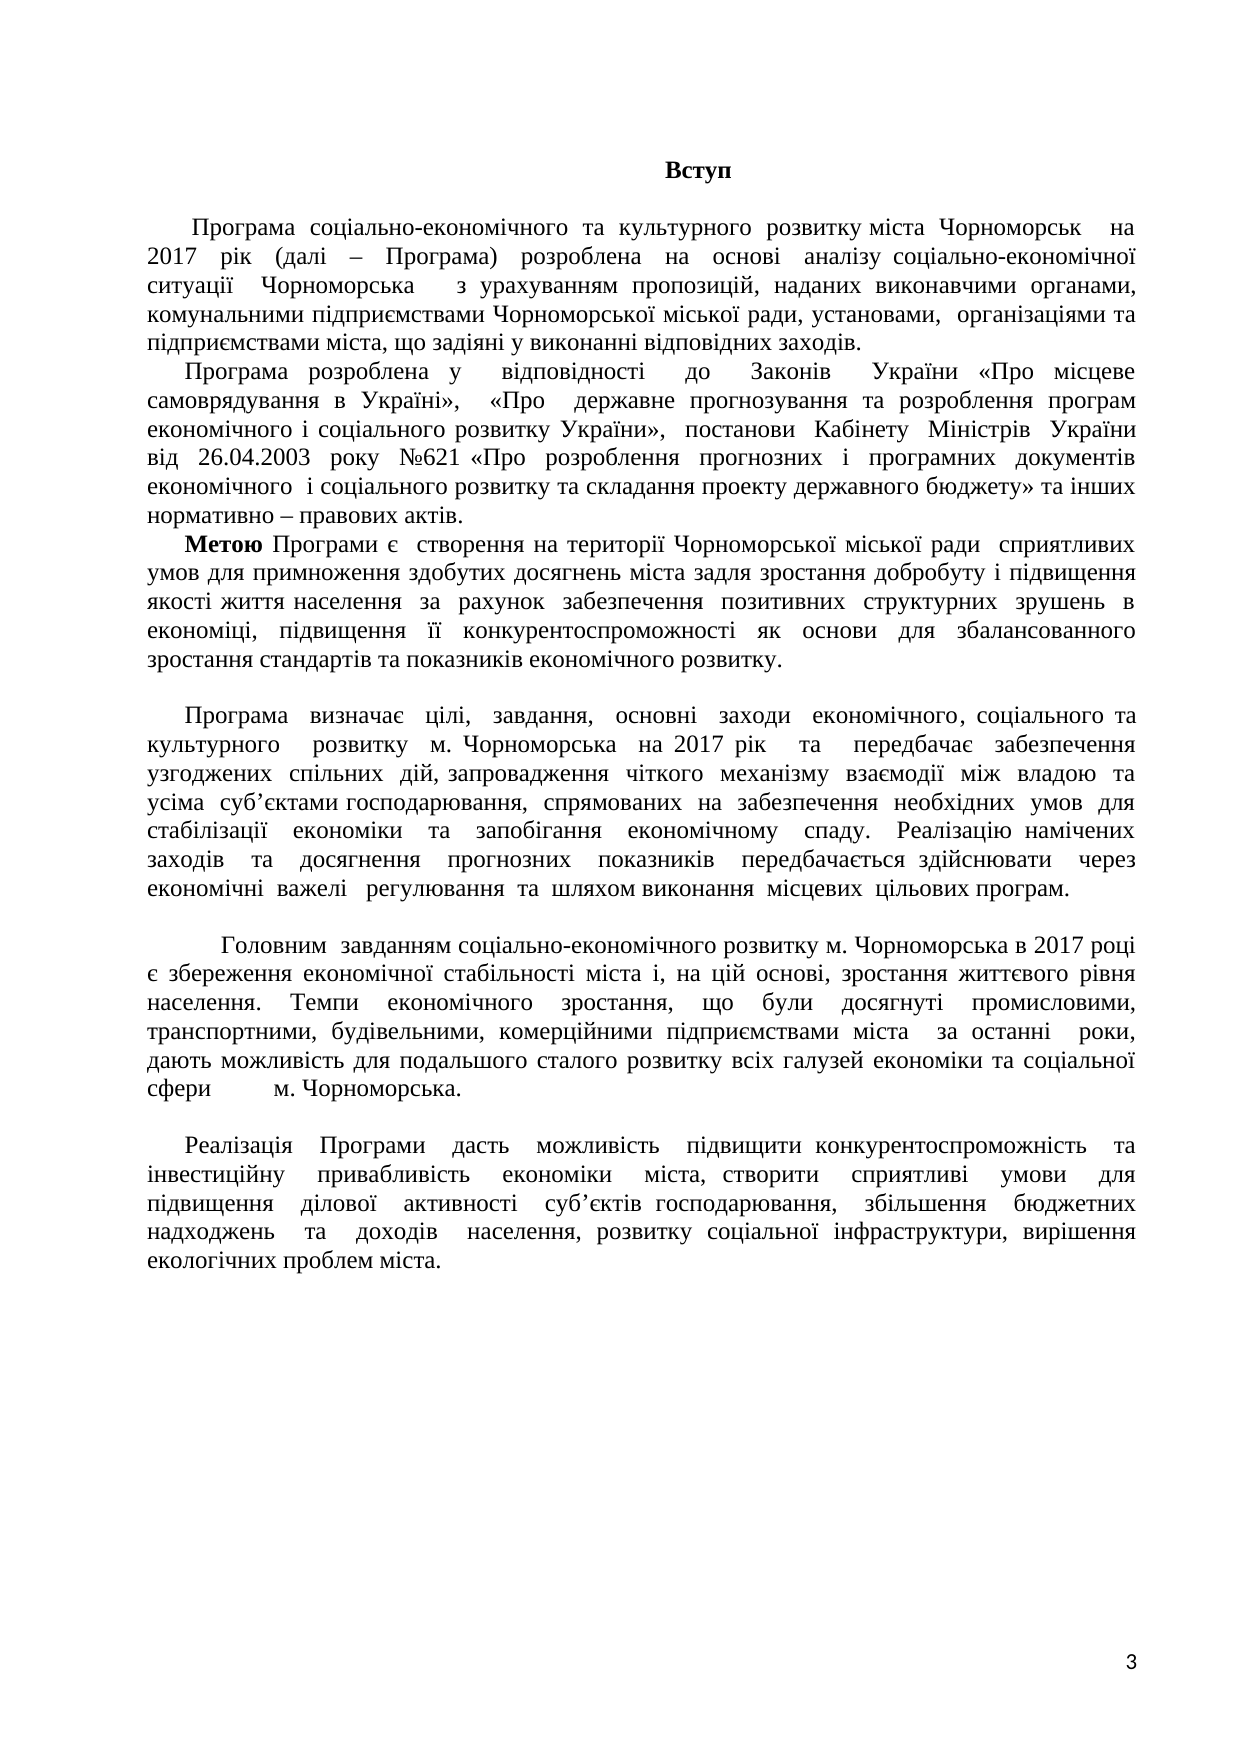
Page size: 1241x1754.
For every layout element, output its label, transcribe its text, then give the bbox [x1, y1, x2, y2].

text Програма визначає цілі, завдання, основні заходи економічного, соціального та культурного розвитку м. Чорноморська на 2017 рік та передбачає забезпечення узгоджених спільних дій, запровадження чіткого механізму взаємодії між владою та усіма суб’єктами господарювання, спрямованих на забезпечення необхідних умов для стабілізації економіки та запобігання економічному спаду. Реалізацію намічених заходів та досягнення прогнозних показників передбачається здійснювати через економічні важелі регулювання та шляхом виконання місцевих цільових програм. [147, 700, 1137, 902]
text Метою Програми є створення на території Чорноморської міської ради сприятливих умов для примноження здобутих досягнень міста задля зростання добробуту і підвищення якості життя населення за рахунок забезпечення позитивних структурних зрушень в економіці, підвищення її конкурентоспроможності як основи для збалансованного зростання стандартів та показників економічного розвитку. [147, 529, 1137, 672]
text Програма розроблена у відповідності до Законів України «Про місцеве самоврядування в Україні», «Про державне прогнозування та розроблення програм економічного і соціального розвитку України», постанови Кабінету Міністрів України від 26.04.2003 року №621 «Про розроблення прогнозних і програмних документів економічного і соціального розвитку та складання проекту державного бюджету» та інших нормативно – правових актів. [147, 356, 1137, 529]
text Головним завданням соціально-економічного розвитку м. Чорноморська в 2017 році є збереження економічної стабільності міста і, на цій основі, зростання життєвого рівня населення. Темпи економічного зростання, що були досягнуті промисловими, транспортними, будівельними, комерційними підприємствами міста за останні роки, дають можливість для подальшого сталого розвитку всіх галузей економіки та соціальної сфери м. Чорноморська. [147, 930, 1137, 1102]
text Реалізація Програми дасть можливість підвищити конкурентоспроможність та інвестиційну привабливість економіки міста, створити сприятливі умови для підвищення ділової активності суб’єктів господарювання, збільшення бюджетних надходжень та доходів населення, розвитку соціальної інфраструктури, вирішення екологічних проблем міста. [147, 1130, 1137, 1274]
subtitle Вступ [259, 156, 1137, 184]
text Програма соціально-економічного та культурного розвитку міста Чорноморськ на 2017 рік (далі – Програма) розроблена на основі аналізу соціально-економічної ситуації Чорноморська з урахуванням пропозицій, наданих виконавчими органами, комунальними підприємствами Чорноморської міської ради, установами, організаціями та підприємствами міста, що задіяні у виконанні відповідних заходів. [147, 212, 1137, 356]
